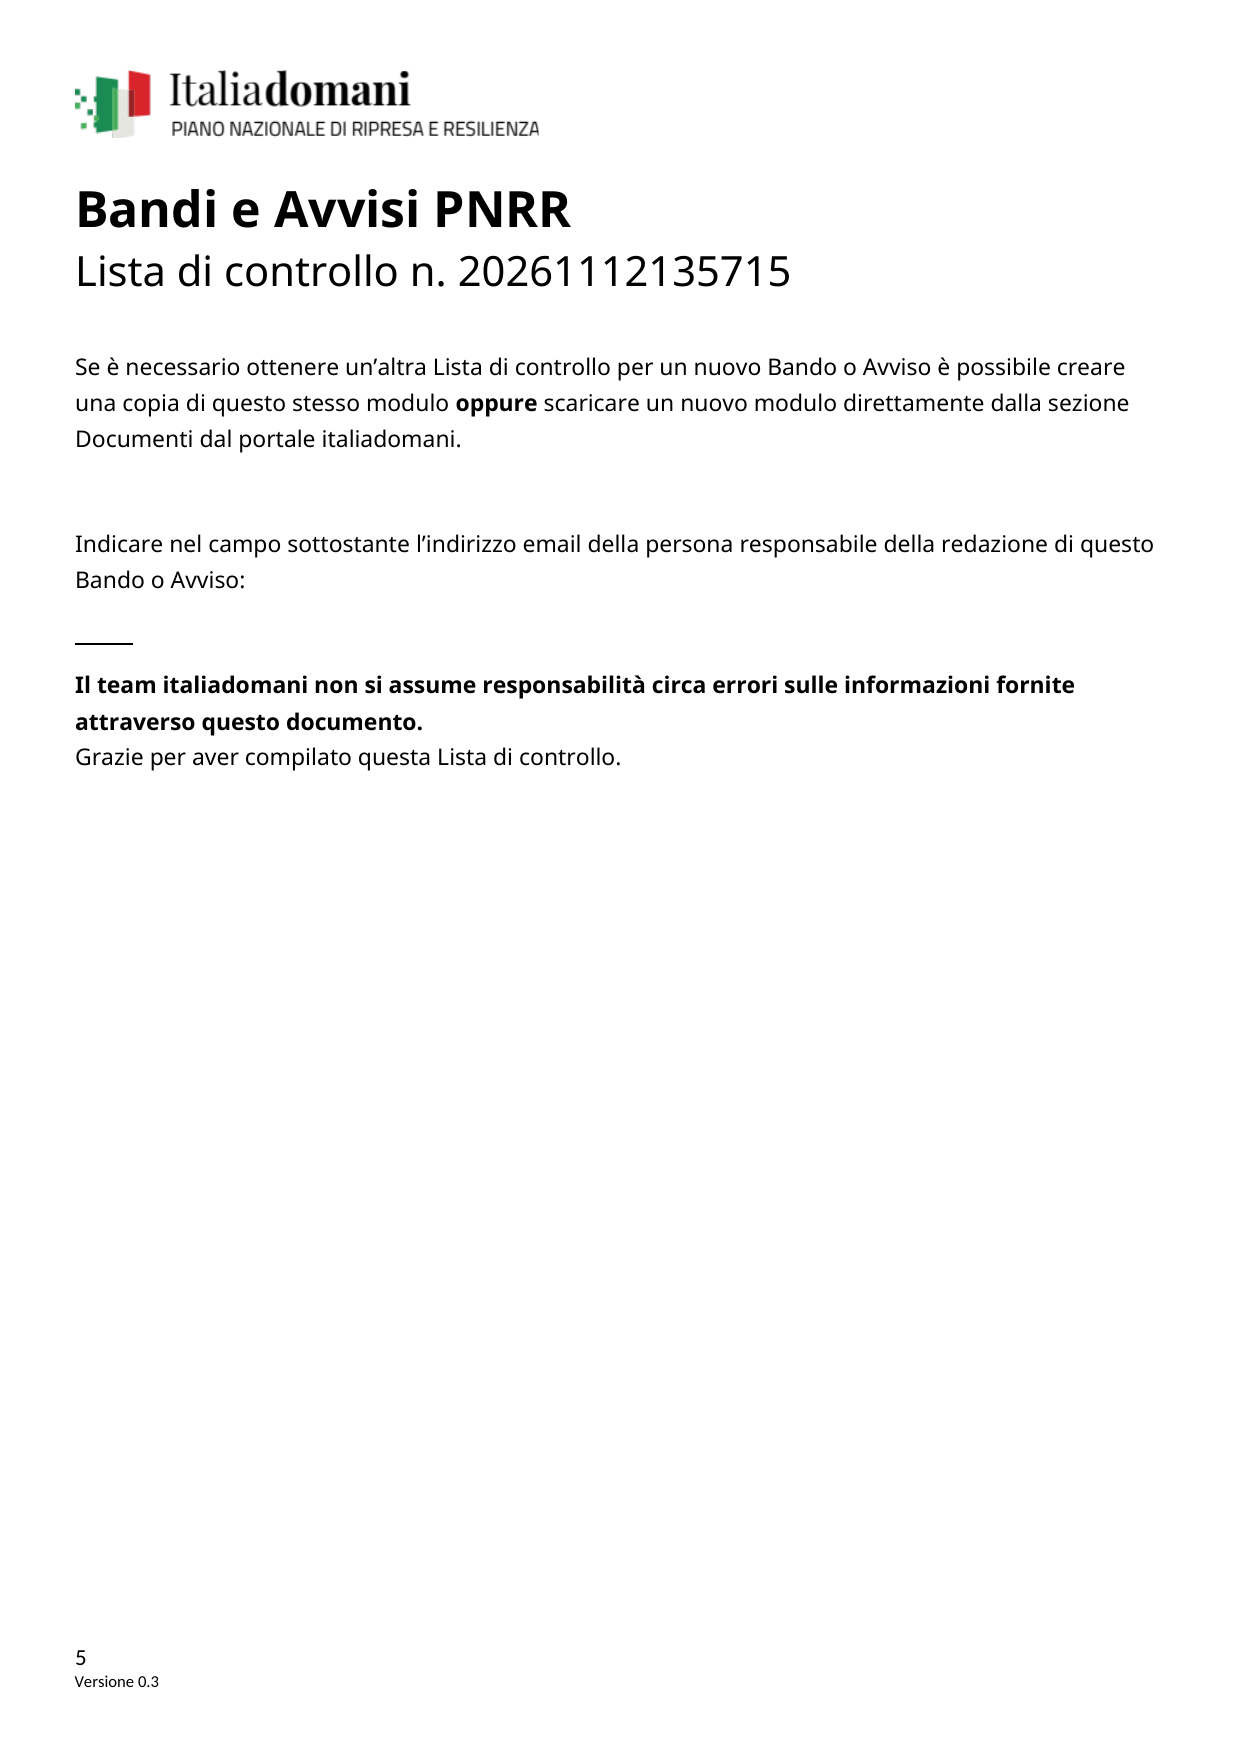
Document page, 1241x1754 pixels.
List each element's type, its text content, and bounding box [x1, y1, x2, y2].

text Se è necessario ottenere un’altra Lista di controllo per un nuovo Bando o Avviso è possibile creare una copia di questo stesso modulo oppure scaricare un nuovo modulo direttamente dalla sezione Documenti dal portale italiadomani. [75, 351, 1165, 454]
text Indicare nel campo sottostante l’indirizzo email della persona responsabile della redazione di questo Bando o Avviso: [75, 528, 1165, 596]
text Il team italiadomani non si assume responsabilità circa errori sulle informazioni fornite attraverso questo documento. Grazie per aver compilato questa Lista di controllo. [75, 669, 1165, 773]
